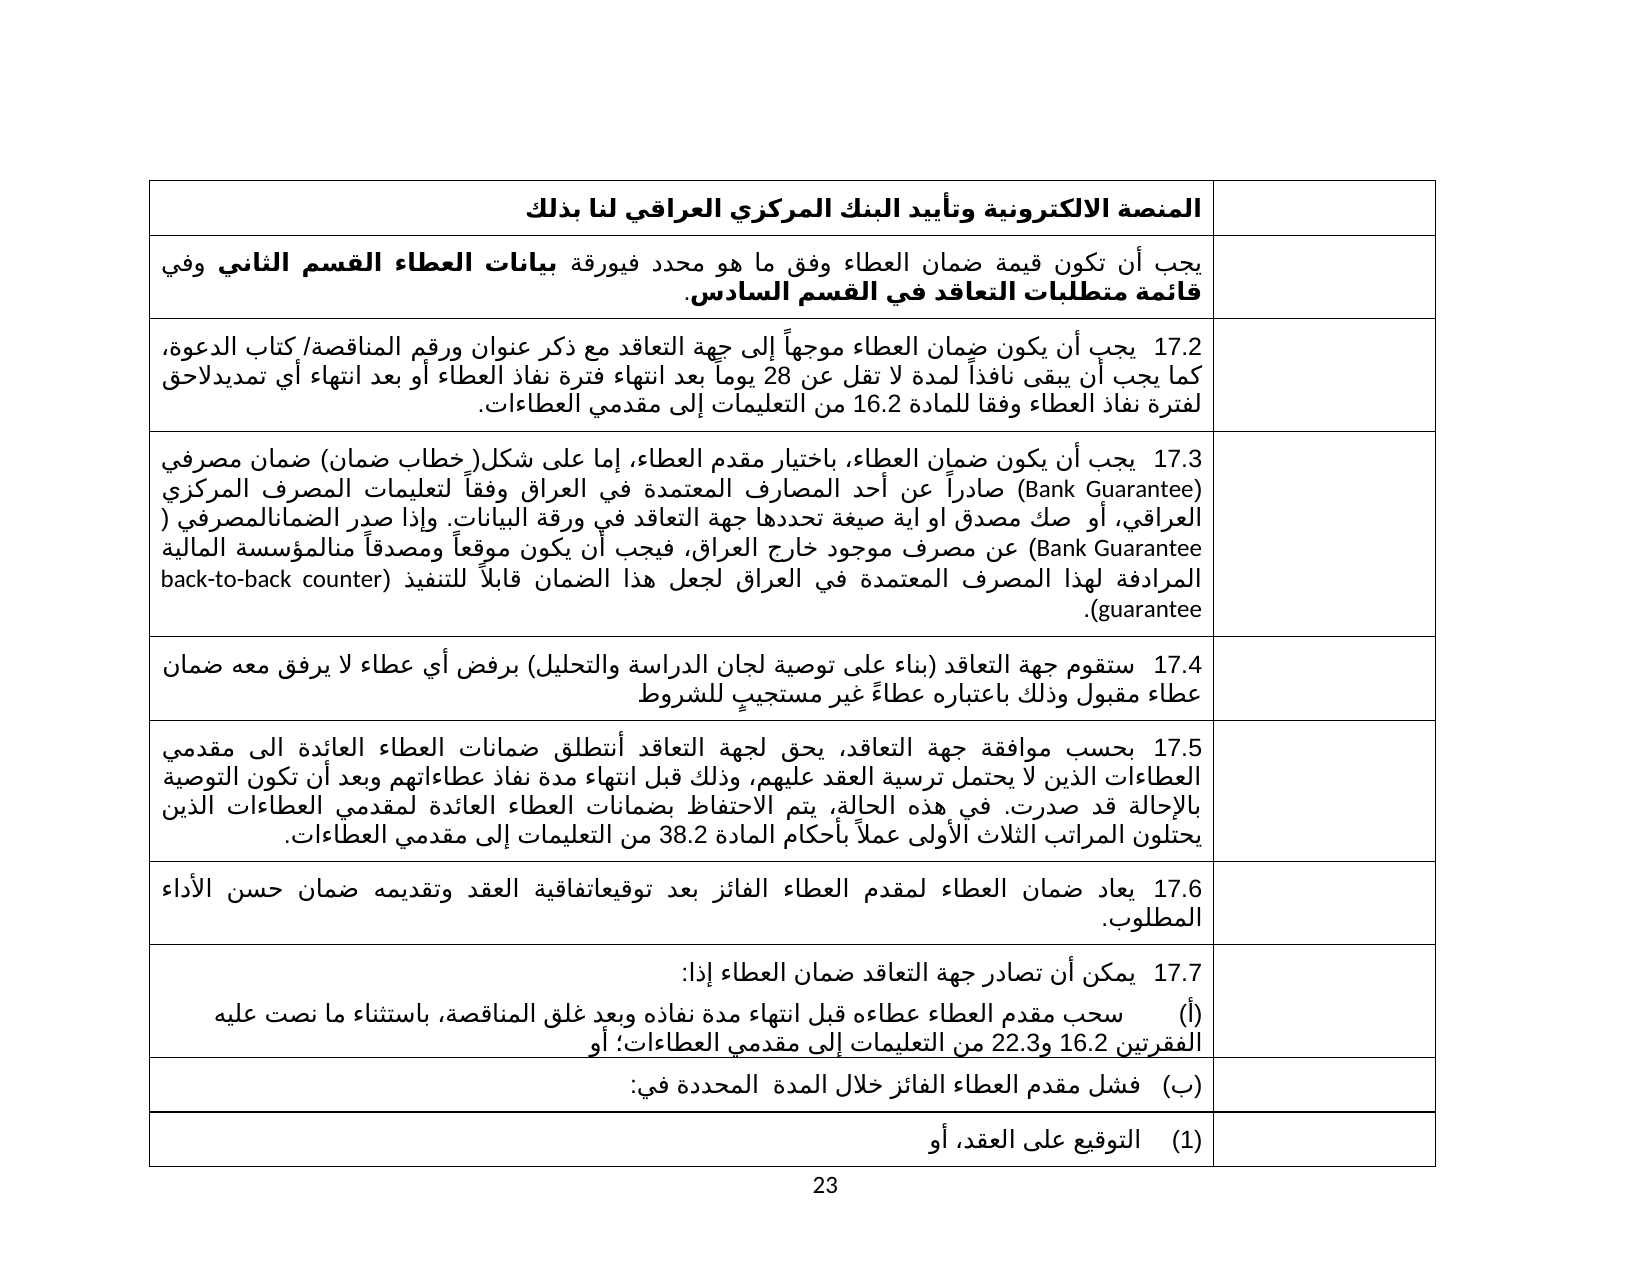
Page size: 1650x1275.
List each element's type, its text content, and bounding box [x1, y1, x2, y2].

table_cell [1214, 319, 1435, 431]
table_cell [1214, 181, 1435, 235]
table_cell [1214, 862, 1435, 944]
table_cell [1214, 1113, 1435, 1166]
table_cell يجب أن تكون قيمة ضمان العطاء وفق ما هو محدد فيورقة بيانات العطاء القسم الثاني وفي قائمة متطلبات التعاقد في القسم السادس. [150, 236, 1213, 318]
table_cell 17.7 يمكن أن تصادر جهة التعاقد ضمان العطاء إذا: (أ) سحب مقدم العطاء عطاءه قبل انتهاء مدة نفاذه وبعد غلق المناقصة، باستثناء ما نصت عليه الفقرتين 16.2 و22.3 من التعليمات إلى مقدمي العطاءات؛ أو [150, 945, 1213, 1057]
table_cell [1214, 236, 1435, 318]
table_cell (ب) فشل مقدم العطاء الفائز خلال المدة المحددة في: [150, 1058, 1213, 1111]
table_cell [1214, 637, 1435, 720]
table_cell 17.3 يجب أن يكون ضمان العطاء، باختيار مقدم العطاء، إما على شكل( خطاب ضمان) ضمان مصرفي (Bank Guarantee) صادراً عن أحد المصارف المعتمدة في العراق وفقاً لتعليمات المصرف المركزي العراقي، أو صك مصدق او اية صيغة تحددها جهة التعاقد في ورقة البيانات. وإذا صدر الضمانالمصرفي (Bank Guarantee) عن مصرف موجود خارج العراق، فيجب أن يكون موقعاً ومصدقاً منالمؤسسة المالية المرادفة لهذا المصرف المعتمدة في العراق لجعل هذا الضمان قابلاً للتنفيذ (back-to-back counter guarantee). [150, 432, 1213, 636]
table_cell 17.5 بحسب موافقة جهة التعاقد، يحق لجهة التعاقد أنتطلق ضمانات العطاء العائدة الى مقدمي العطاءات الذين لا يحتمل ترسية العقد عليهم، وذلك قبل انتهاء مدة نفاذ عطاءاتهم وبعد أن تكون التوصية بالإحالة قد صدرت. في هذه الحالة، يتم الاحتفاظ بضمانات العطاء العائدة لمقدمي العطاءات الذين يحتلون المراتب الثلاث الأولى عملاً بأحكام المادة 38.2 من التعليمات إلى مقدمي العطاءات. [150, 721, 1213, 861]
table_cell (1) التوقيع على العقد، أو [150, 1113, 1213, 1166]
table_cell 17.2 يجب أن يكون ضمان العطاء موجهاً إلى جهة التعاقد مع ذكر عنوان ورقم المناقصة/ كتاب الدعوة، كما يجب أن يبقى نافذاً لمدة لا تقل عن 28 يوماً بعد انتهاء فترة نفاذ العطاء أو بعد انتهاء أي تمديدلاحق لفترة نفاذ العطاء وفقا للمادة 16.2 من التعليمات إلى مقدمي العطاءات. [150, 319, 1213, 431]
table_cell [150, 181, 1213, 235]
table_cell [1214, 432, 1435, 636]
table_cell 17.4 ستقوم جهة التعاقد (بناء على توصية لجان الدراسة والتحليل) برفض أي عطاء لا يرفق معه ضمان عطاء مقبول وذلك باعتباره عطاءً غير مستجيبٍ للشروط [150, 637, 1213, 720]
table_cell [1214, 945, 1435, 1057]
table_cell 17.6 يعاد ضمان العطاء لمقدم العطاء الفائز بعد توقيعاتفاقية العقد وتقديمه ضمان حسن الأداء المطلوب. [150, 862, 1213, 944]
table_cell [1214, 1058, 1435, 1111]
table_cell [1214, 721, 1435, 861]
